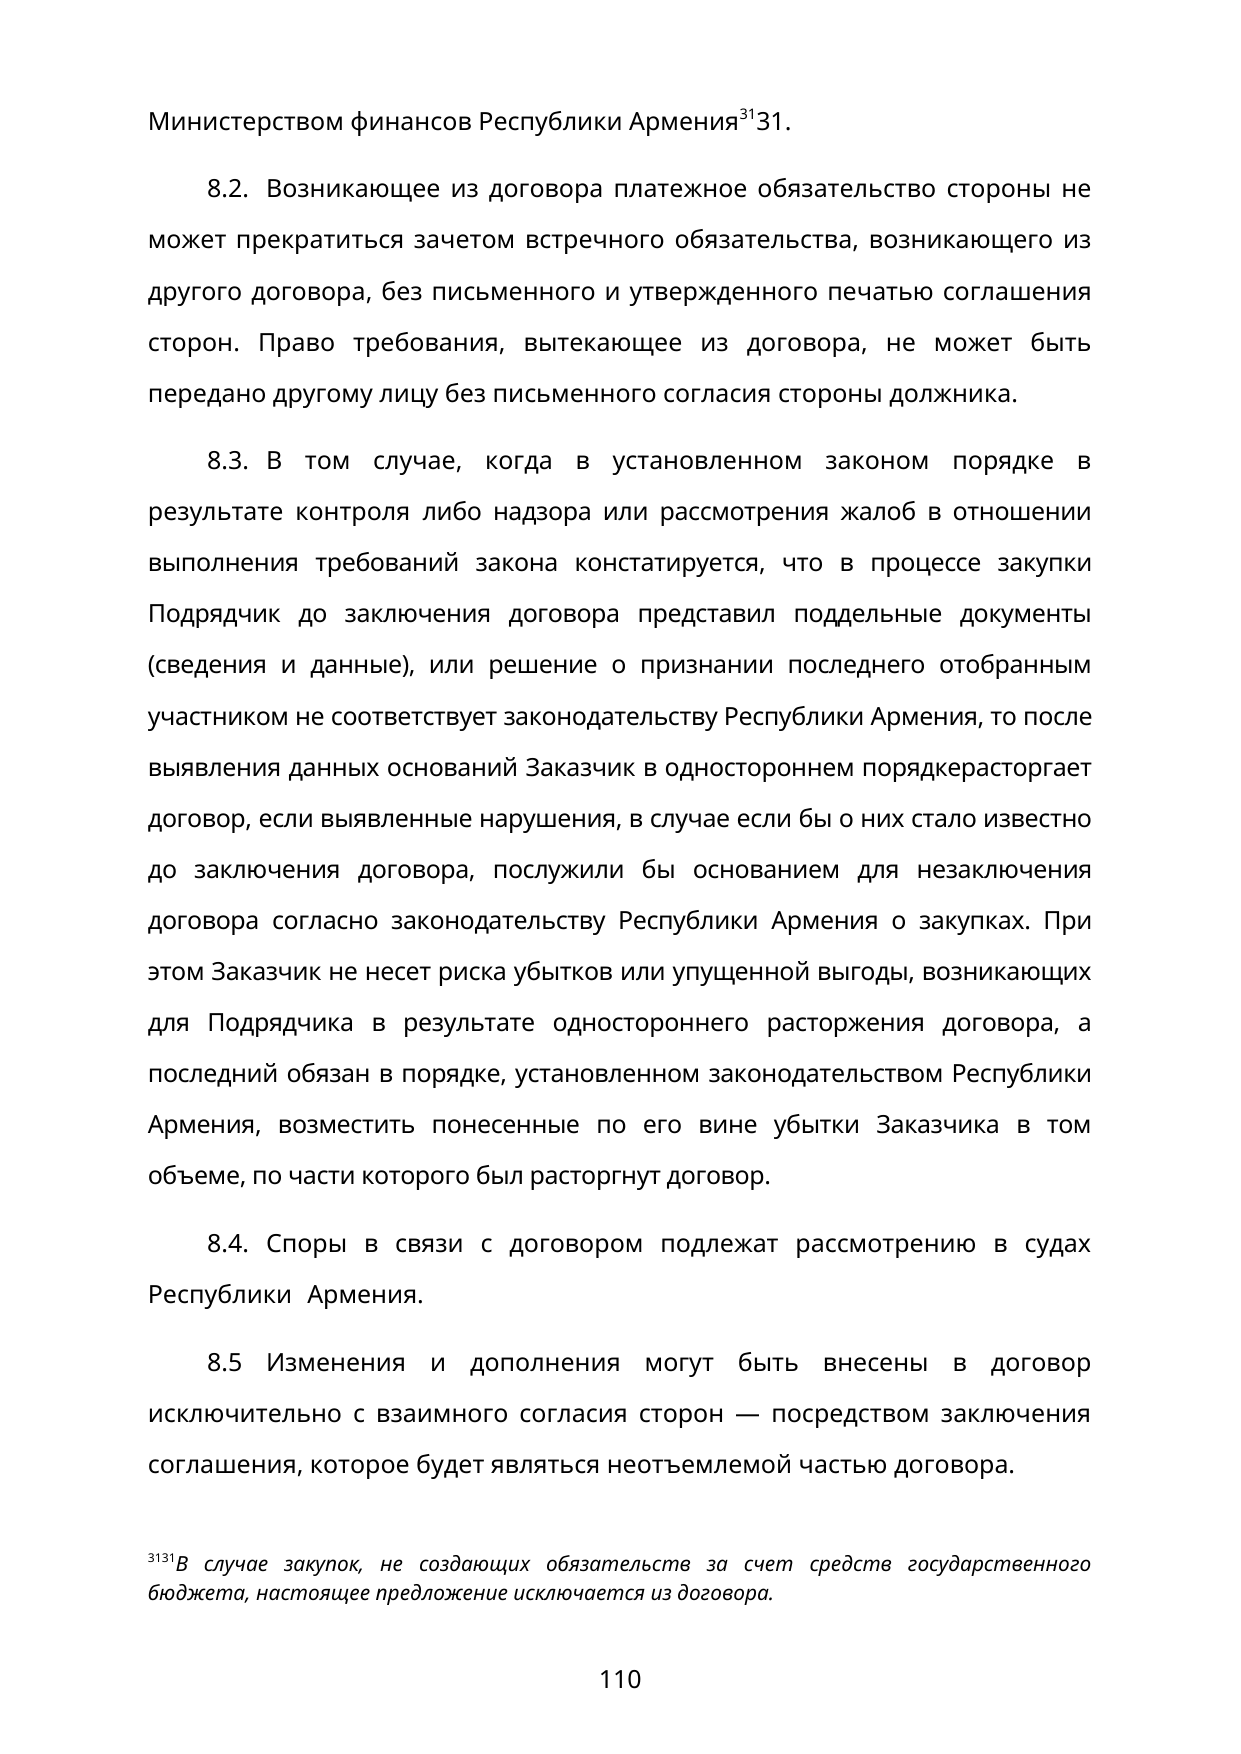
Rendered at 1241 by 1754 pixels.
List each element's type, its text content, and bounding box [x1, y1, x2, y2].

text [148, 103, 1092, 137]
text 8.5 Изменения и дополнения могут быть внесены в договор исключительно с взаимного согласия сторон — посредством заключения соглашения, которое будет являться неотъемлемой частью договора. [148, 1344, 1092, 1481]
text 8.4. Споры в связи с договором подлежат рассмотрению в судах Республики Армения. [148, 1225, 1092, 1311]
text 8.2. Возникающее из договора платежное обязательство стороны не может прекратиться зачетом встречного обязательства, возникающего из другого договора, без письменного и утвержденного печатью соглашения сторон. Право требования, вытекающее из договора, не может быть передано другому лицу без письменного согласия стороны должника. [148, 171, 1092, 409]
text 8.3. В том случае, когда в установленном законом порядке в результате контроля либо надзора или рассмотрения жалоб в отношении выполнения требований закона констатируется, что в процессе закупки Подрядчик до заключения договора представил поддельные документы (сведения и данные), или решение о признании последнего отобранным участником не соответствует законодательству Республики Армения, то после выявления данных оснований Заказчик в одностороннем порядкерасторгает договор, если выявленные нарушения, в случае если бы о них стало известно до заключения договора, послужили бы основанием для незаключения договора согласно законодательству Республики Армения о закупках. При этом Заказчик не несет риска убытков или упущенной выгоды, возникающих для Подрядчика в результате одностороннего расторжения договора, а последний обязан в порядке, установленном законодательством Республики Армения, возместить понесенные по его вине убытки Заказчика в том объеме, по части которого был расторгнут договор. [148, 443, 1092, 1192]
